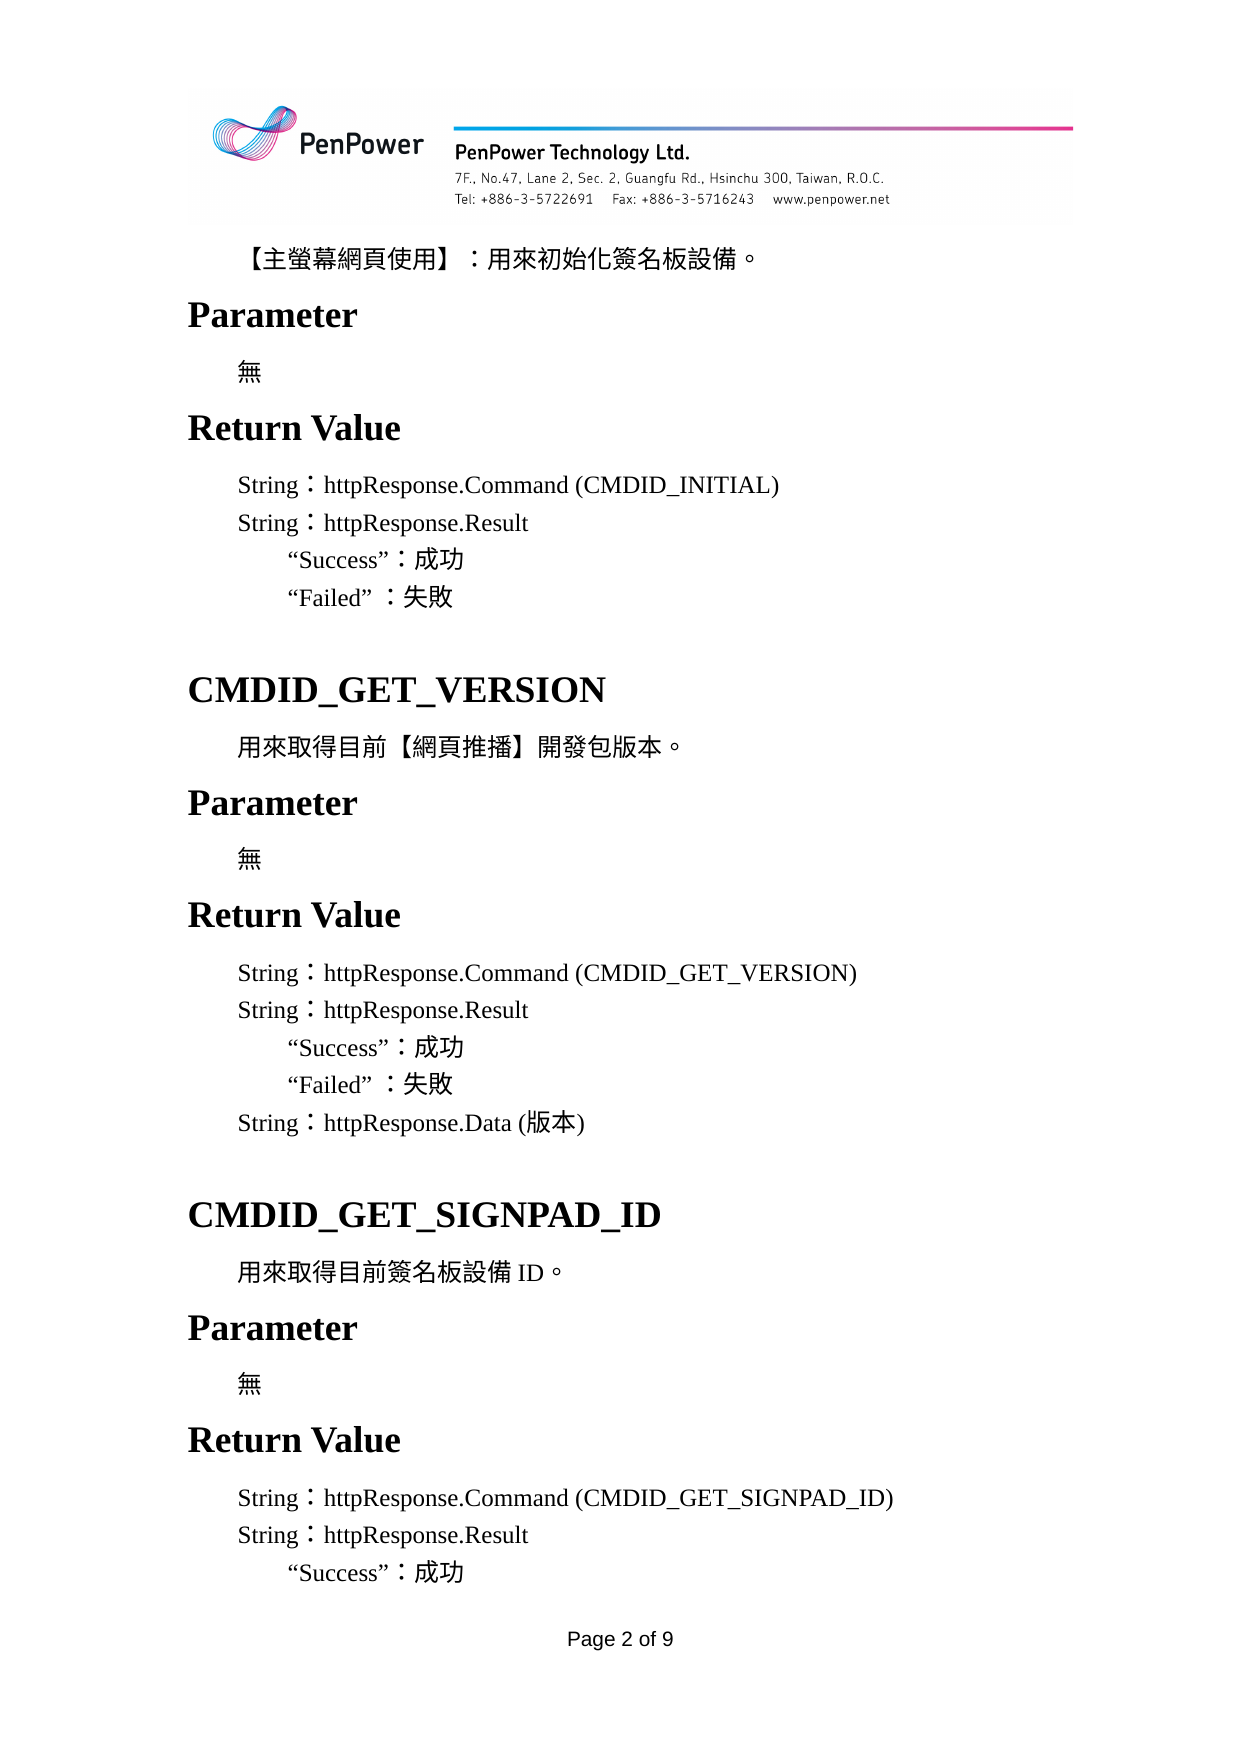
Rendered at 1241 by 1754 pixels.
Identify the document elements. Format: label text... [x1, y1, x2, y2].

picture [187, 88, 1074, 225]
text 【主螢幕網頁使用】：用來初始化簽名板設備。 [187, 239, 1053, 277]
text “Success”：成功 [237, 1027, 1053, 1064]
text String：httpResponse.Result [187, 989, 1053, 1027]
text Return Value [187, 389, 1053, 464]
text String：httpResponse.Data (版本) [187, 1102, 1053, 1139]
text Return Value [187, 1402, 1053, 1477]
text 無 [187, 839, 1053, 877]
text Parameter [187, 1289, 1053, 1364]
text Parameter [187, 764, 1053, 839]
text “Failed” ：失敗 [237, 577, 1053, 614]
text String：httpResponse.Result [187, 502, 1053, 539]
text CMDID_GET_SIGNPAD_ID [187, 1177, 1053, 1252]
text “Success”：成功 [237, 539, 1053, 577]
text 無 [187, 352, 1053, 389]
text Return Value [187, 877, 1053, 952]
text Parameter [187, 277, 1053, 352]
text String：httpResponse.Command (CMDID_GET_VERSION) [187, 952, 1053, 989]
text “Failed” ：失敗 [237, 1064, 1053, 1102]
text String：httpResponse.Command (CMDID_INITIAL) [187, 464, 1053, 502]
text 用來取得目前簽名板設備ID。 [187, 1252, 1053, 1289]
text 用來取得目前【網頁推播】開發包版本。 [187, 727, 1053, 764]
text String：httpResponse.Result [187, 1514, 1053, 1552]
text String：httpResponse.Command (CMDID_GET_SIGNPAD_ID) [187, 1477, 1053, 1514]
text “Success”：成功 [237, 1552, 1053, 1589]
text 無 [187, 1364, 1053, 1402]
text CMDID_GET_VERSION [187, 652, 1053, 727]
